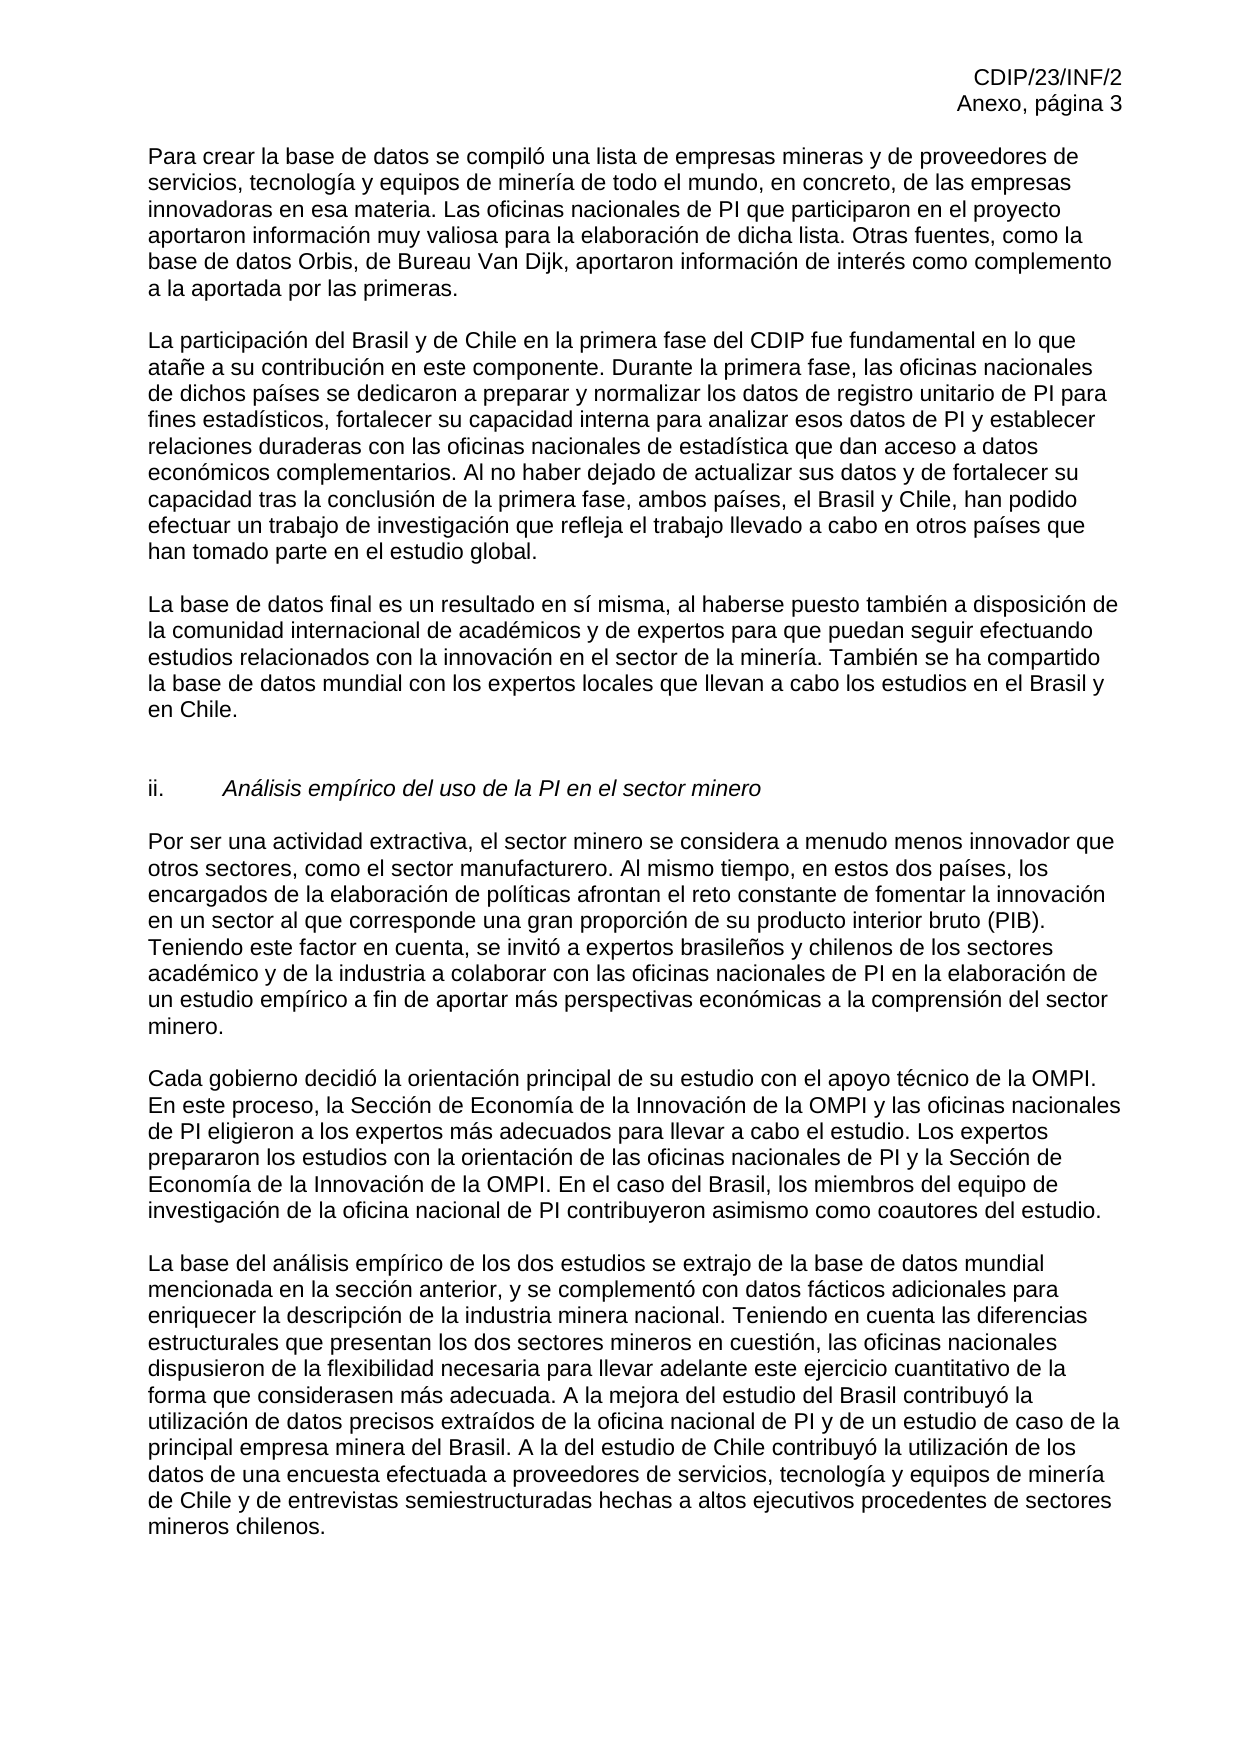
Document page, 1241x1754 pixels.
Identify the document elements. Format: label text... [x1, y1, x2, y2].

subtitle Análisis empírico del uso de la PI en el sector minero [148, 775, 1122, 802]
text La base del análisis empírico de los dos estudios se extrajo de la base de datos mundial mencionada en la sección anterior, y se complementó con datos fácticos adicionales para enriquecer la descripción de la industria minera nacional. Teniendo en cuenta las diferencias estructurales que presentan los dos sectores mineros en cuestión, las oficinas nacionales dispusieron de la flexibilidad necesaria para llevar adelante este ejercicio cuantitativo de la forma que considerasen más adecuada. A la mejora del estudio del Brasil contribuyó la utilización de datos precisos extraídos de la oficina nacional de PI y de un estudio de caso de la principal empresa minera del Brasil. A la del estudio de Chile contribuyó la utilización de los datos de una encuesta efectuada a proveedores de servicios, tecnología y equipos de minería de Chile y de entrevistas semiestructuradas hechas a altos ejecutivos procedentes de sectores mineros chilenos. [148, 1250, 1122, 1540]
text Cada gobierno decidió la orientación principal de su estudio con el apoyo técnico de la OMPI. En este proceso, la Sección de Economía de la Innovación de la OMPI y las oficinas nacionales de PI eligieron a los expertos más adecuados para llevar a cabo el estudio. Los expertos prepararon los estudios con la orientación de las oficinas nacionales de PI y la Sección de Economía de la Innovación de la OMPI. En el caso del Brasil, los miembros del equipo de investigación de la oficina nacional de PI contribuyeron asimismo como coautores del estudio. [148, 1065, 1122, 1223]
text La participación del Brasil y de Chile en la primera fase del CDIP fue fundamental en lo que atañe a su contribución en este componente. Durante la primera fase, las oficinas nacionales de dichos países se dedicaron a preparar y normalizar los datos de registro unitario de PI para fines estadísticos, fortalecer su capacidad interna para analizar esos datos de PI y establecer relaciones duraderas con las oficinas nacionales de estadística que dan acceso a datos económicos complementarios. Al no haber dejado de actualizar sus datos y de fortalecer su capacidad tras la conclusión de la primera fase, ambos países, el Brasil y Chile, han podido efectuar un trabajo de investigación que refleja el trabajo llevado a cabo en otros países que han tomado parte en el estudio global. [148, 327, 1122, 564]
text La base de datos final es un resultado en sí misma, al haberse puesto también a disposición de la comunidad internacional de académicos y de expertos para que puedan seguir efectuando estudios relacionados con la innovación en el sector de la minería. También se ha compartido la base de datos mundial con los expertos locales que llevan a cabo los estudios en el Brasil y en Chile. [148, 591, 1122, 723]
text Para crear la base de datos se compiló una lista de empresas mineras y de proveedores de servicios, tecnología y equipos de minería de todo el mundo, en concreto, de las empresas innovadoras en esa materia. Las oficinas nacionales de PI que participaron en el proyecto aportaron información muy valiosa para la elaboración de dicha lista. Otras fuentes, como la base de datos Orbis, de Bureau Van Dijk, aportaron información de interés como complemento a la aportada por las primeras. [148, 143, 1122, 301]
text Por ser una actividad extractiva, el sector minero se considera a menudo menos innovador que otros sectores, como el sector manufacturero. Al mismo tiempo, en estos dos países, los encargados de la elaboración de políticas afrontan el reto constante de fomentar la innovación en un sector al que corresponde una gran proporción de su producto interior bruto (PIB). Teniendo este factor en cuenta, se invitó a expertos brasileños y chilenos de los sectores académico y de la industria a colaborar con las oficinas nacionales de PI en la elaboración de un estudio empírico a fin de aportar más perspectivas económicas a la comprensión del sector minero. [148, 828, 1122, 1039]
